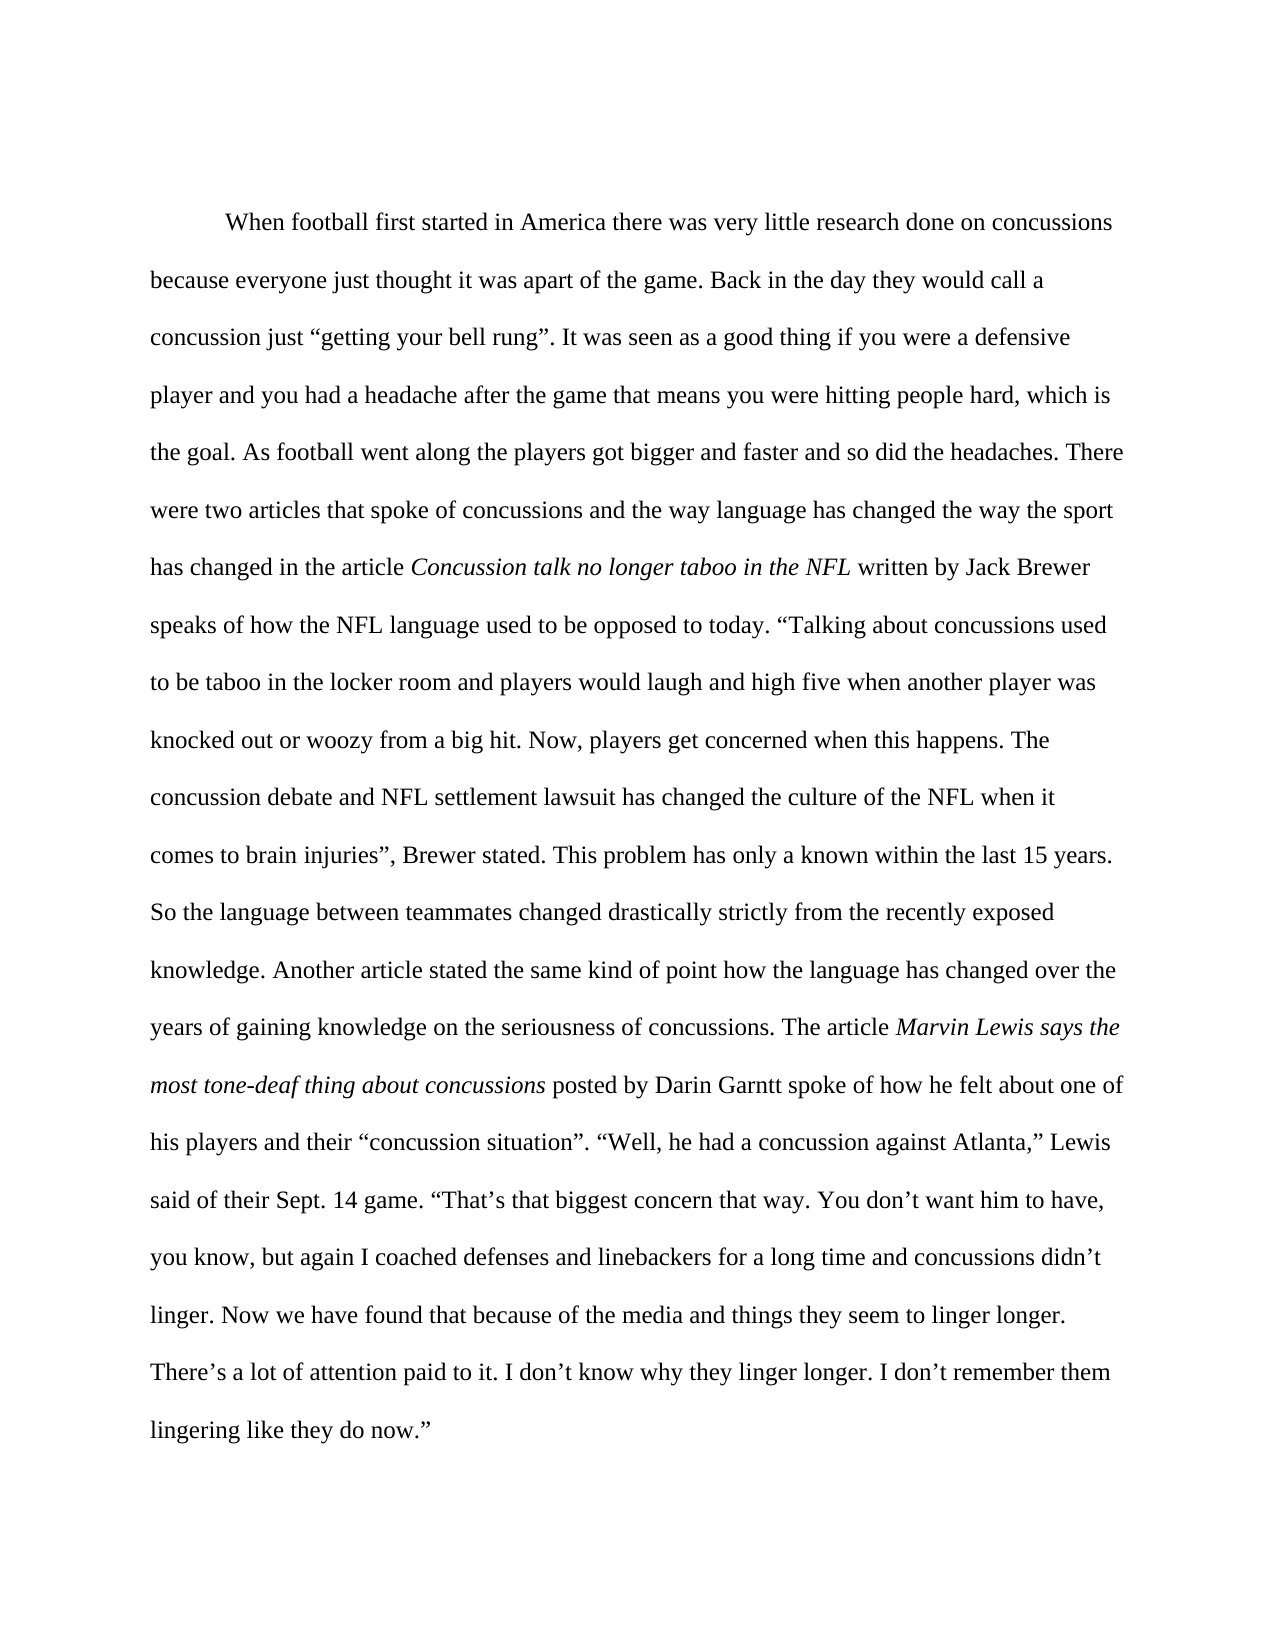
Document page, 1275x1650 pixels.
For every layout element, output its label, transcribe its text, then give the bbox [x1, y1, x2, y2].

text When football first started in America there was very little research done on concussions because everyone just thought it was apart of the game. Back in the day they would call a concussion just “getting your bell rung”. It was seen as a good thing if you were a defensive player and you had a headache after the game that means you were hitting people hard, which is the goal. As football went along the players got bigger and faster and so did the headaches. There were two articles that spoke of concussions and the way language has changed the way the sport has changed in the article Concussion talk no longer taboo in the NFL written by Jack Brewer speaks of how the NFL language used to be opposed to today. “Talking about concussions used to be taboo in the locker room and players would laugh and high five when another player was knocked out or woozy from a big hit. Now, players get concerned when this happens. The concussion debate and NFL settlement lawsuit has changed the culture of the NFL when it comes to brain injuries”, Brewer stated. This problem has only a known within the last 15 years. So the language between teammates changed drastically strictly from the recently exposed knowledge. Another article stated the same kind of point how the language has changed over the years of gaining knowledge on the seriousness of concussions. The article Marvin Lewis says the most tone-deaf thing about concussions posted by Darin Garntt spoke of how he felt about one of his players and their “concussion situation”. “Well, he had a concussion against Atlanta,” Lewis said of their Sept. 14 game. “That’s that biggest concern that way. You don’t want him to have, you know, but again I coached defenses and linebackers for a long time and concussions didn’t linger. Now we have found that because of the media and things they seem to linger longer. There’s a lot of attention paid to it. I don’t know why they linger longer. I don’t remember them lingering like they do now.” [150, 207, 1125, 1444]
